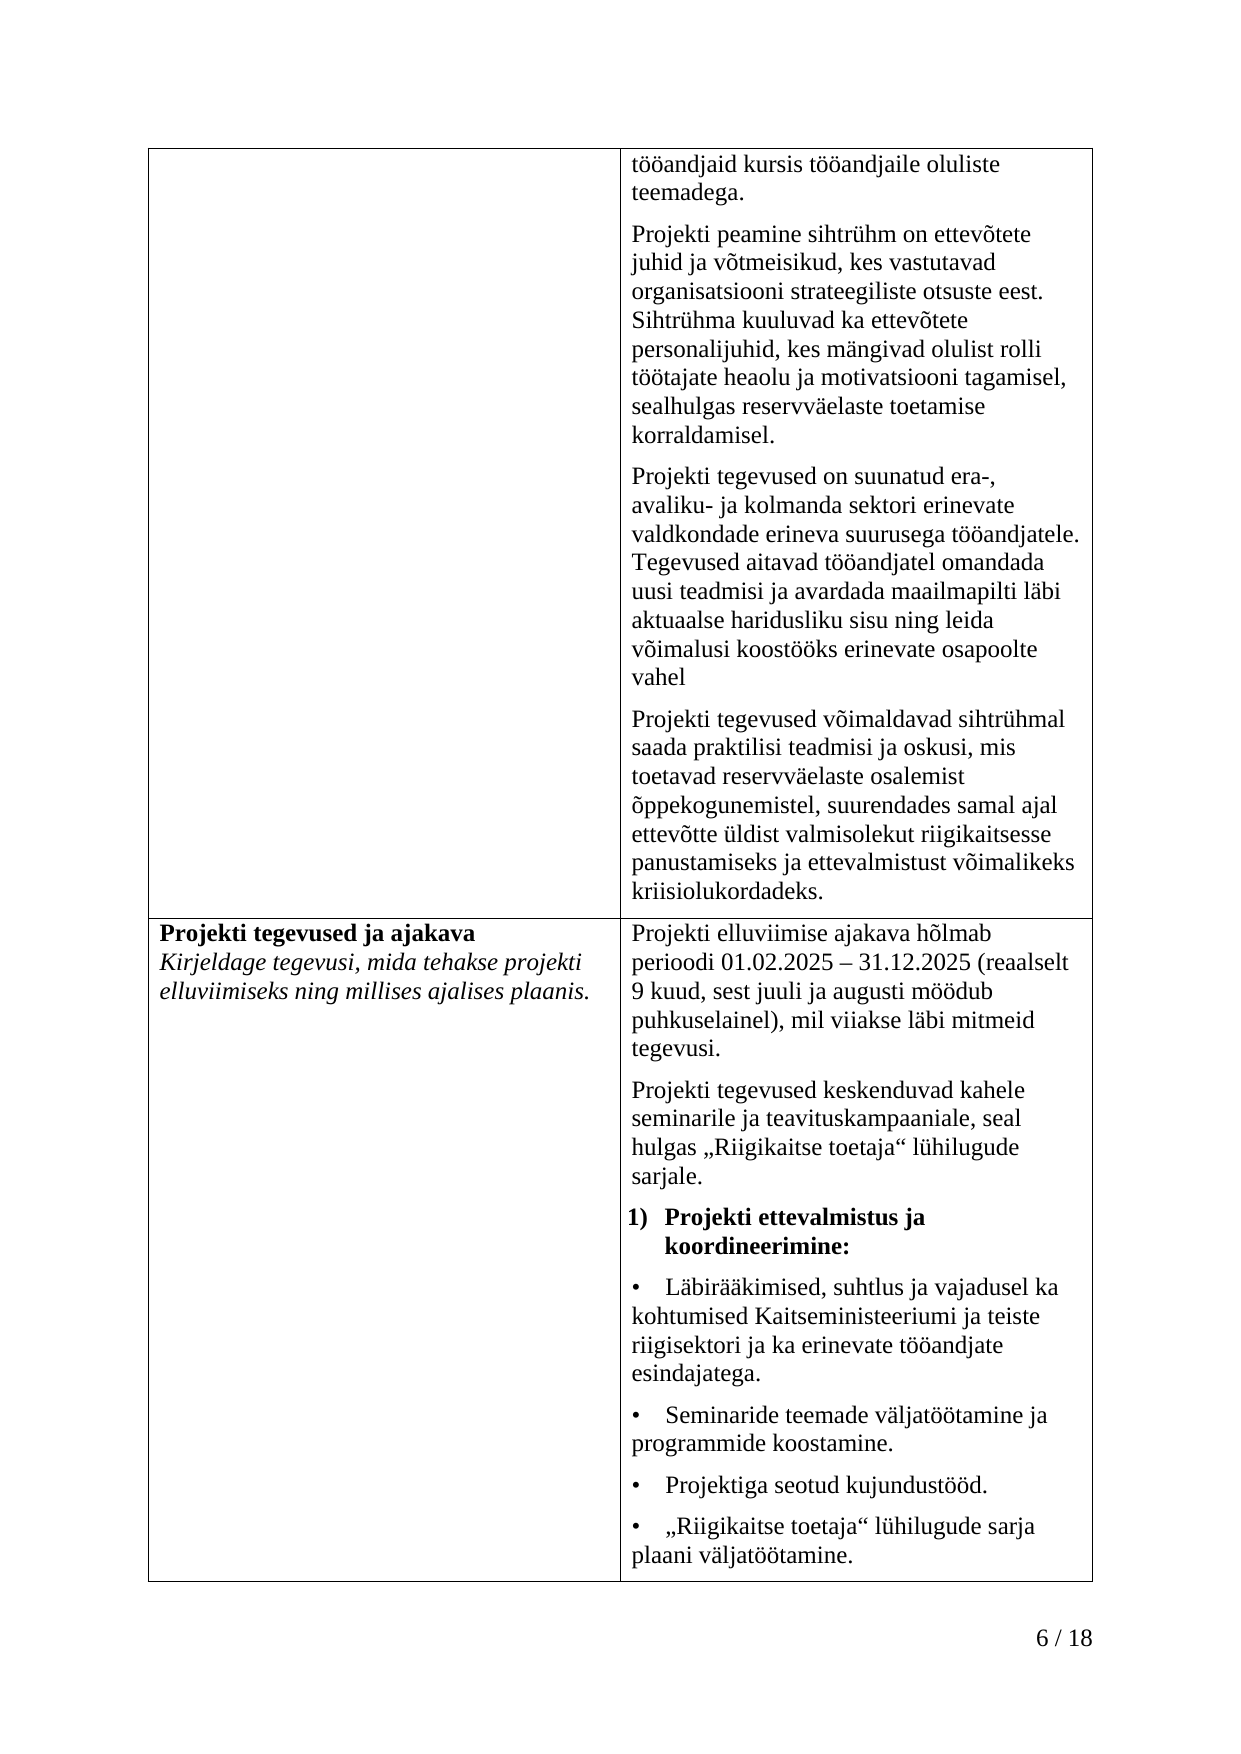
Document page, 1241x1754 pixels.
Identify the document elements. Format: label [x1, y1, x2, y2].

table_cell [621, 919, 1092, 1581]
table_cell [621, 149, 1092, 917]
table_cell [149, 149, 620, 917]
table_cell [149, 919, 620, 1581]
